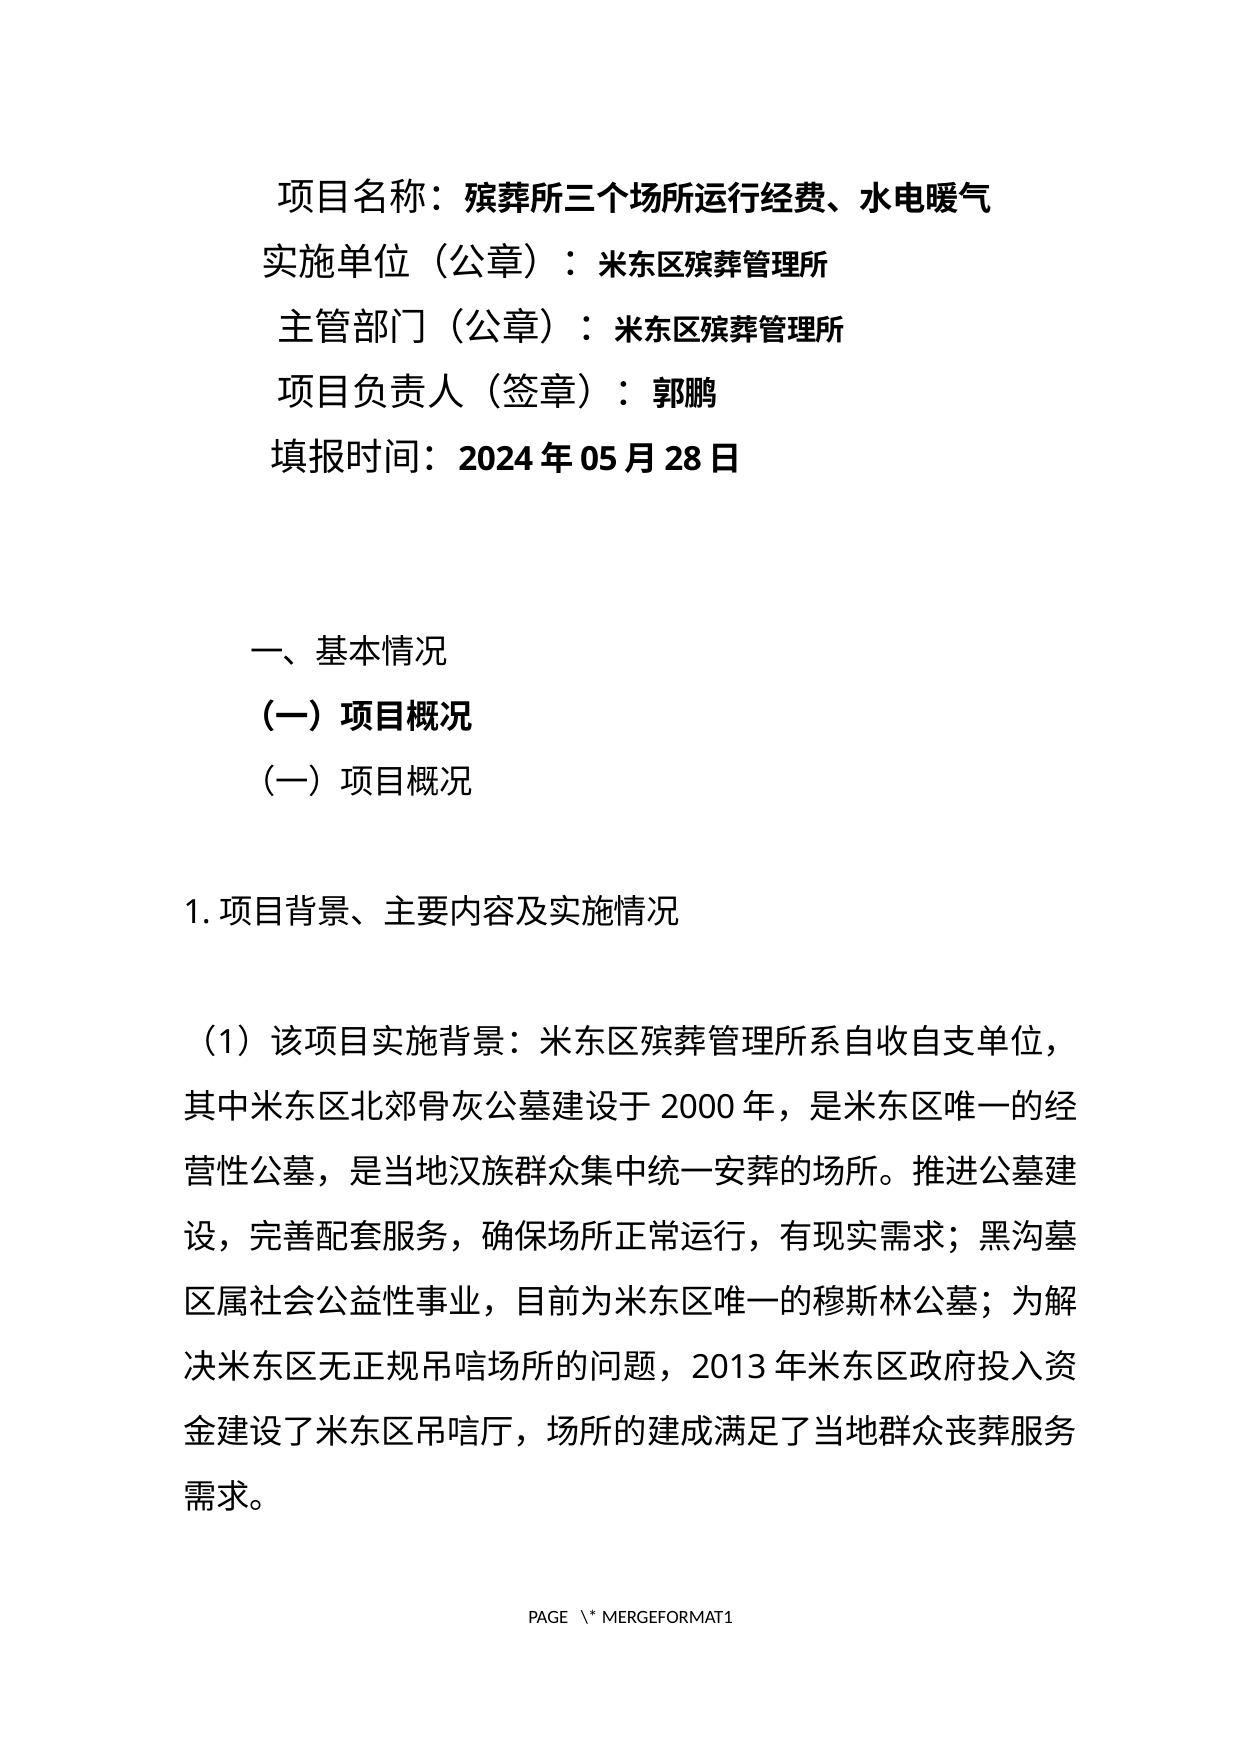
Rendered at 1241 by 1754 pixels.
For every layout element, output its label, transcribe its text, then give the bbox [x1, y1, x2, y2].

text 一、基本情况 [183, 617, 1078, 682]
text 项目名称：殡葬所三个场所运行经费、水电暖气 [183, 162, 1078, 227]
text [183, 747, 1078, 1527]
text 填报时间：2024年05月28日 [211, 422, 1078, 487]
text 项目负责人（签章）：郭鹏 [183, 357, 1078, 422]
text 实施单位（公章）：米东区殡葬管理所 [183, 227, 1078, 292]
text 主管部门（公章）：米东区殡葬管理所 [183, 292, 1078, 357]
text （一）项目概况 [183, 682, 1078, 747]
